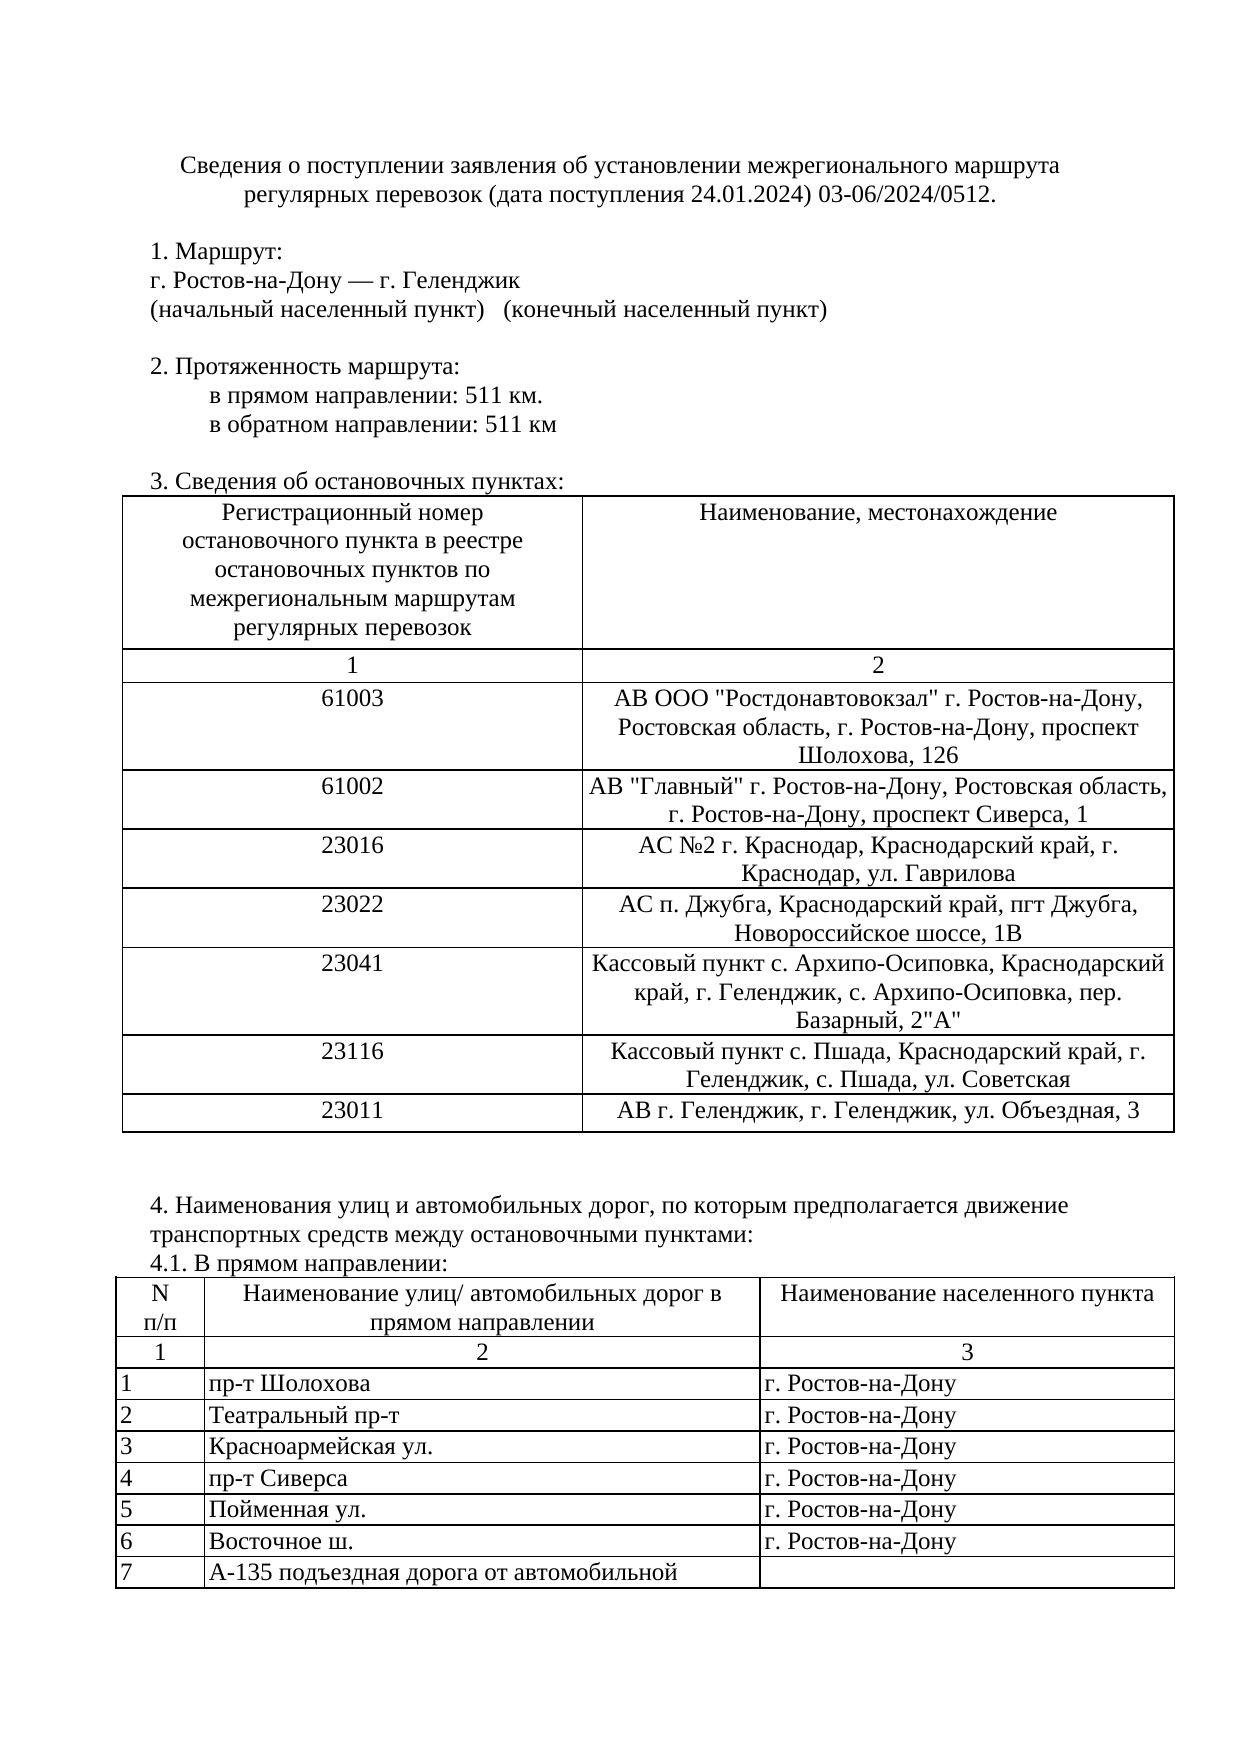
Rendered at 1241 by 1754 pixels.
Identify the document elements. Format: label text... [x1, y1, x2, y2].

table_cell 7 [117, 1557, 204, 1587]
text г. Ростов-на-Дону — г. Геленджик [150, 265, 1090, 294]
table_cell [205, 1557, 759, 1587]
table_cell 23016 [123, 830, 582, 887]
table_cell 2 [117, 1400, 204, 1430]
table_cell Пойменная ул. [205, 1495, 759, 1524]
table_cell 23116 [123, 1036, 582, 1093]
text (начальный населенный пункт) (конечный населенный пункт) [150, 294, 1090, 322]
table_cell 3 [761, 1337, 1174, 1367]
table_cell г. Ростов-на-Дону [761, 1526, 1174, 1556]
table_cell 3 [117, 1432, 204, 1461]
text 4.1. В прямом направлении: [150, 1248, 1090, 1276]
table_cell АВ ООО "Ростдонавтовокзал" г. Ростов-на-Дону, Ростовская область, г. Ростов-на-Дону, проспект Шолохова, 126 [583, 683, 1173, 769]
table_cell 2 [205, 1337, 759, 1367]
table_cell Кассовый пункт с. Архипо-Осиповка, Краснодарский край, г. Геленджик, с. Архипо-Осиповка, пер. Базарный, 2"А" [583, 948, 1173, 1034]
table_cell г. Ростов-на-Дону [761, 1400, 1174, 1430]
table_cell 2 [583, 650, 1173, 681]
table_cell 23011 [123, 1095, 582, 1131]
table_cell 23022 [123, 889, 582, 946]
table_header Наименование улиц/ автомобильных дорог в прямом направлении [205, 1278, 759, 1336]
table_cell АВ "Главный" г. Ростов-на-Дону, Ростовская область, г. Ростов-на-Дону, проспект Сиверса, 1 [583, 771, 1173, 828]
table_cell 6 [117, 1526, 204, 1556]
text в обратном направлении: 511 км [150, 409, 1090, 437]
table_cell 61002 [123, 771, 582, 828]
table_cell 61003 [123, 683, 582, 769]
table_cell пр-т Шолохова [205, 1369, 759, 1398]
table_cell Восточное ш. [205, 1526, 759, 1556]
table_cell АВ г. Геленджик, г. Геленджик, ул. Объездная, 3 [583, 1095, 1173, 1131]
table_header Регистрационный номер остановочного пункта в реестре остановочных пунктов по межрегиональным маршрутам регулярных перевозок [123, 497, 582, 648]
table_header Наименование, местонахождение [583, 497, 1173, 648]
text в прямом направлении: 511 км. [150, 380, 1090, 409]
table_cell 5 [117, 1495, 204, 1524]
table_cell г. Ростов-на-Дону [761, 1369, 1174, 1398]
table_cell 23041 [123, 948, 582, 1034]
text 1. Маршрут: [150, 236, 1090, 265]
text 4. Наименования улиц и автомобильных дорог, по которым предполагается движение транспортных средств между остановочными пунктами: [150, 1190, 1090, 1248]
text 3. Сведения об остановочных пунктах: [150, 466, 1090, 495]
table_cell 4 [117, 1463, 204, 1493]
table_cell Красноармейская ул. [205, 1432, 759, 1461]
table_cell 1 [117, 1337, 204, 1367]
text Сведения о поступлении заявления об установлении межрегионального маршрута регулярных перевозок (дата поступления 24.01.2024) 03-06/2024/0512. [150, 150, 1090, 207]
table_cell Театральный пр-т [205, 1400, 759, 1430]
table_cell [761, 1557, 1174, 1587]
table_cell г. Ростов-на-Дону [761, 1495, 1174, 1524]
table_cell г. Ростов-на-Дону [761, 1432, 1174, 1461]
table_cell Кассовый пункт с. Пшада, Краснодарский край, г. Геленджик, с. Пшада, ул. Советская [583, 1036, 1173, 1093]
table_cell АС п. Джубга, Краснодарский край, пгт Джубга, Новороссийское шоссе, 1В [583, 889, 1173, 946]
text 2. Протяженность маршрута: [150, 351, 1090, 380]
table_header N п/п [117, 1278, 204, 1336]
table_cell АС №2 г. Краснодар, Краснодарский край, г. Краснодар, ул. Гаврилова [583, 830, 1173, 887]
table_cell 1 [117, 1369, 204, 1398]
table_cell пр-т Сиверса [205, 1463, 759, 1493]
table_header Наименование населенного пункта [761, 1278, 1174, 1336]
table_cell г. Ростов-на-Дону [761, 1463, 1174, 1493]
table_cell 1 [123, 650, 582, 681]
